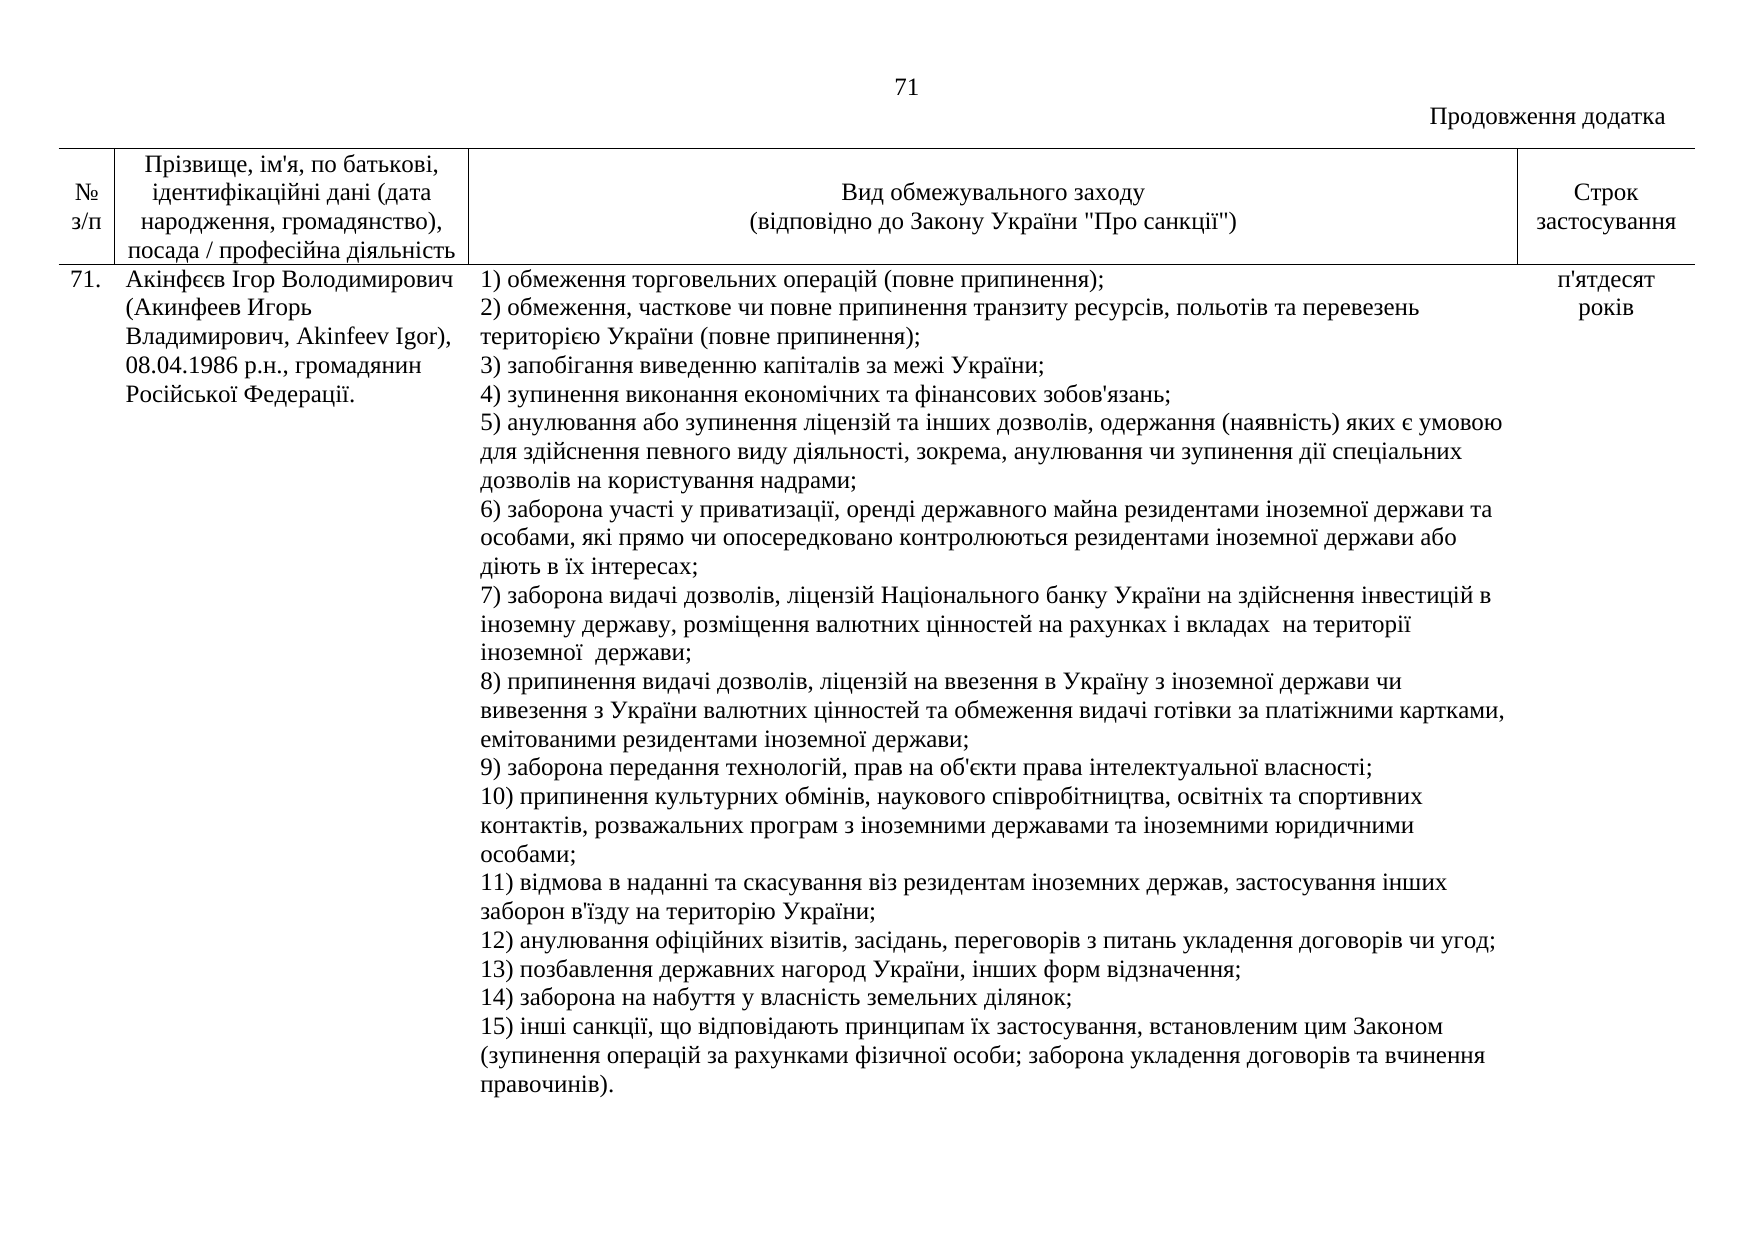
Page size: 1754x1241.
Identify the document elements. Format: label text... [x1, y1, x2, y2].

table_header Вид обмежувального заходу (відповідно до Закону України "Про санкції") [469, 149, 1517, 264]
table_header Строк застосування [1518, 149, 1694, 264]
table_cell п'ятдесят років [1518, 265, 1694, 1126]
table_cell Акінфєєв Ігор Володимирович (Акинфеев Игорь Владимирович, Akinfeev Igor), 08.04.1986 р.н., громадянин Російської Федерації. [114, 265, 469, 1126]
table_header № з/п [59, 149, 114, 264]
table_cell [59, 265, 114, 1126]
table_header Прізвище, ім'я, по батькові, ідентифікаційні дані (дата народження, громадянство), посада / професійна діяльність [115, 149, 468, 264]
